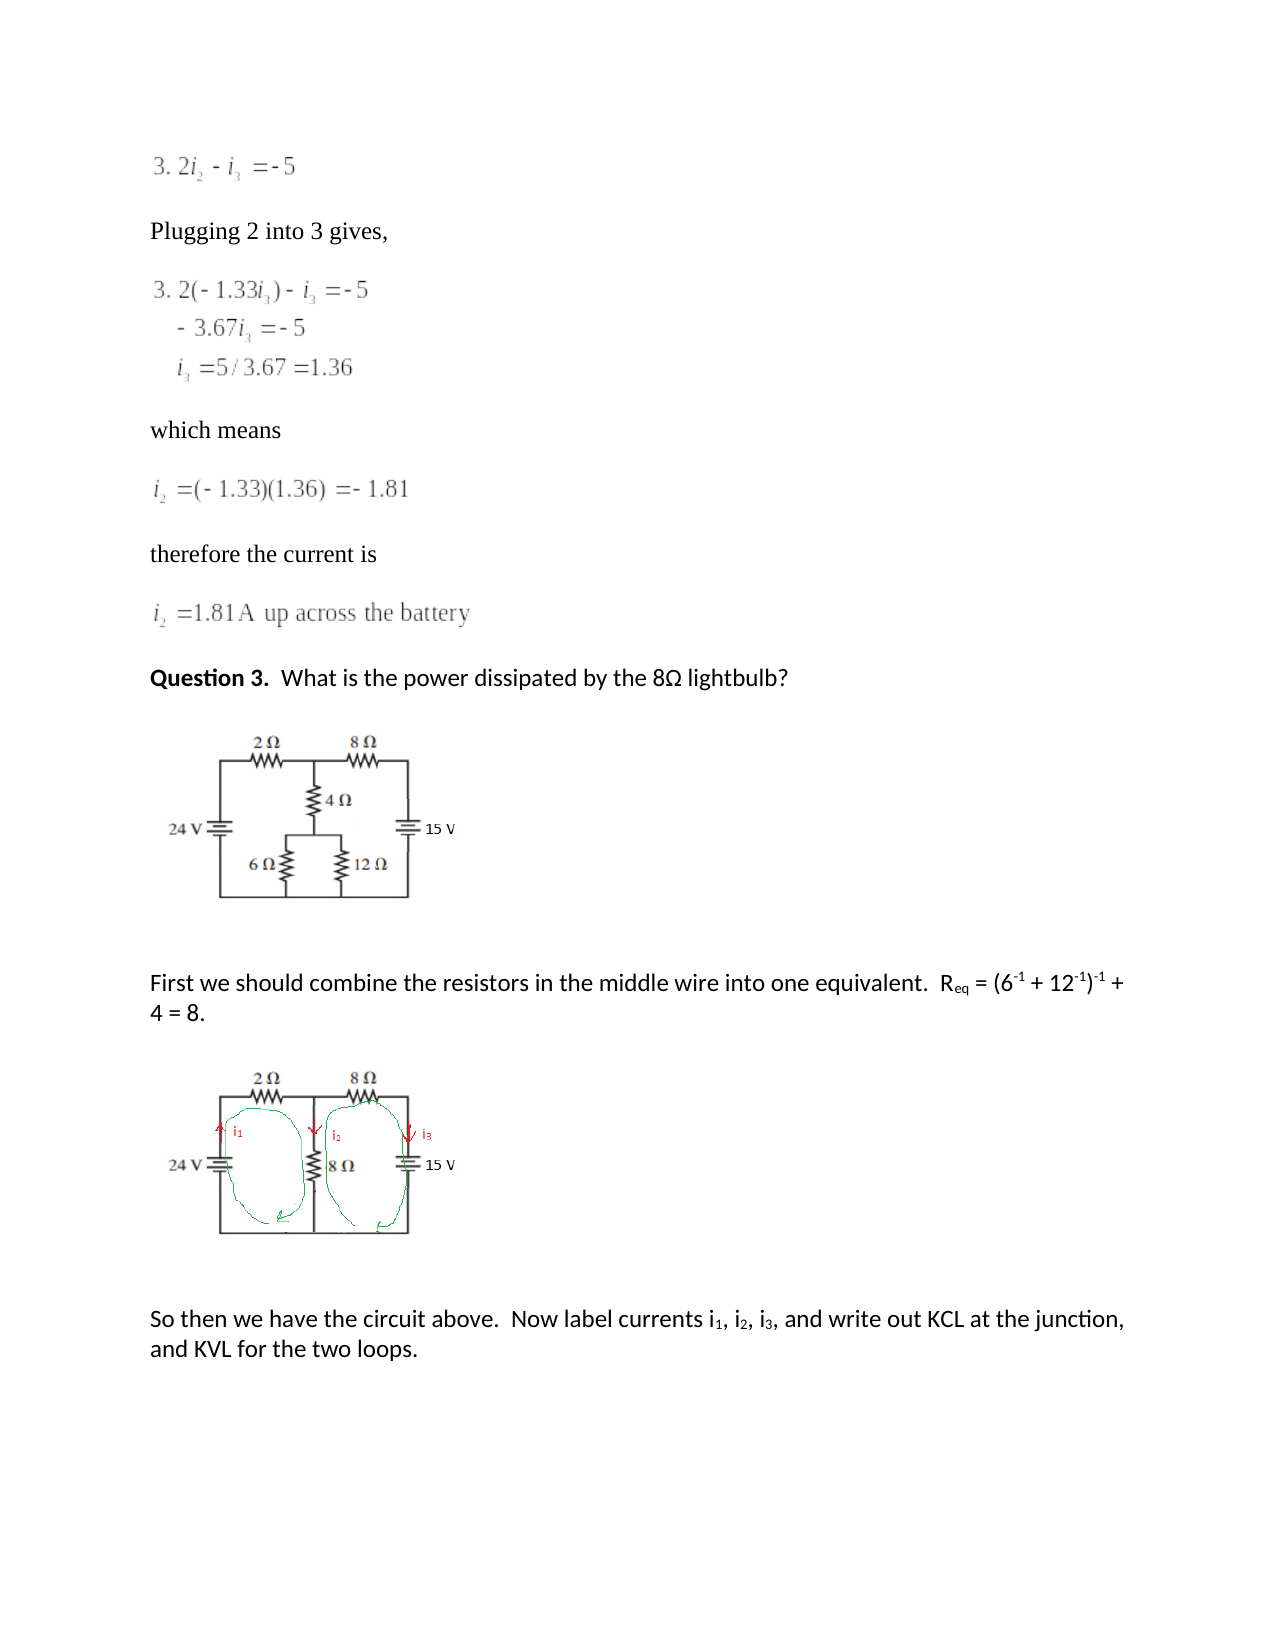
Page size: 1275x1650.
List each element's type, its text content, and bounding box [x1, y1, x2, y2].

text Plugging 2 into 3 gives, [150, 216, 1125, 245]
text Question 3. What is the power dissipated by the 8Ω lightbulb? [150, 662, 1125, 692]
picture [150, 1058, 490, 1273]
picture [150, 722, 490, 937]
text So then we have the circuit above. Now label currents i1, i2, i3, and write out KCL at the junction, and KVL for the two loops. [150, 1303, 1125, 1364]
text therefore the current is [150, 539, 1125, 567]
text which means [150, 415, 1125, 444]
text First we should combine the resistors in the middle wire into one equivalent. Req = (6-1 + 12-1)-1 + 4 = 8. [150, 967, 1125, 1028]
